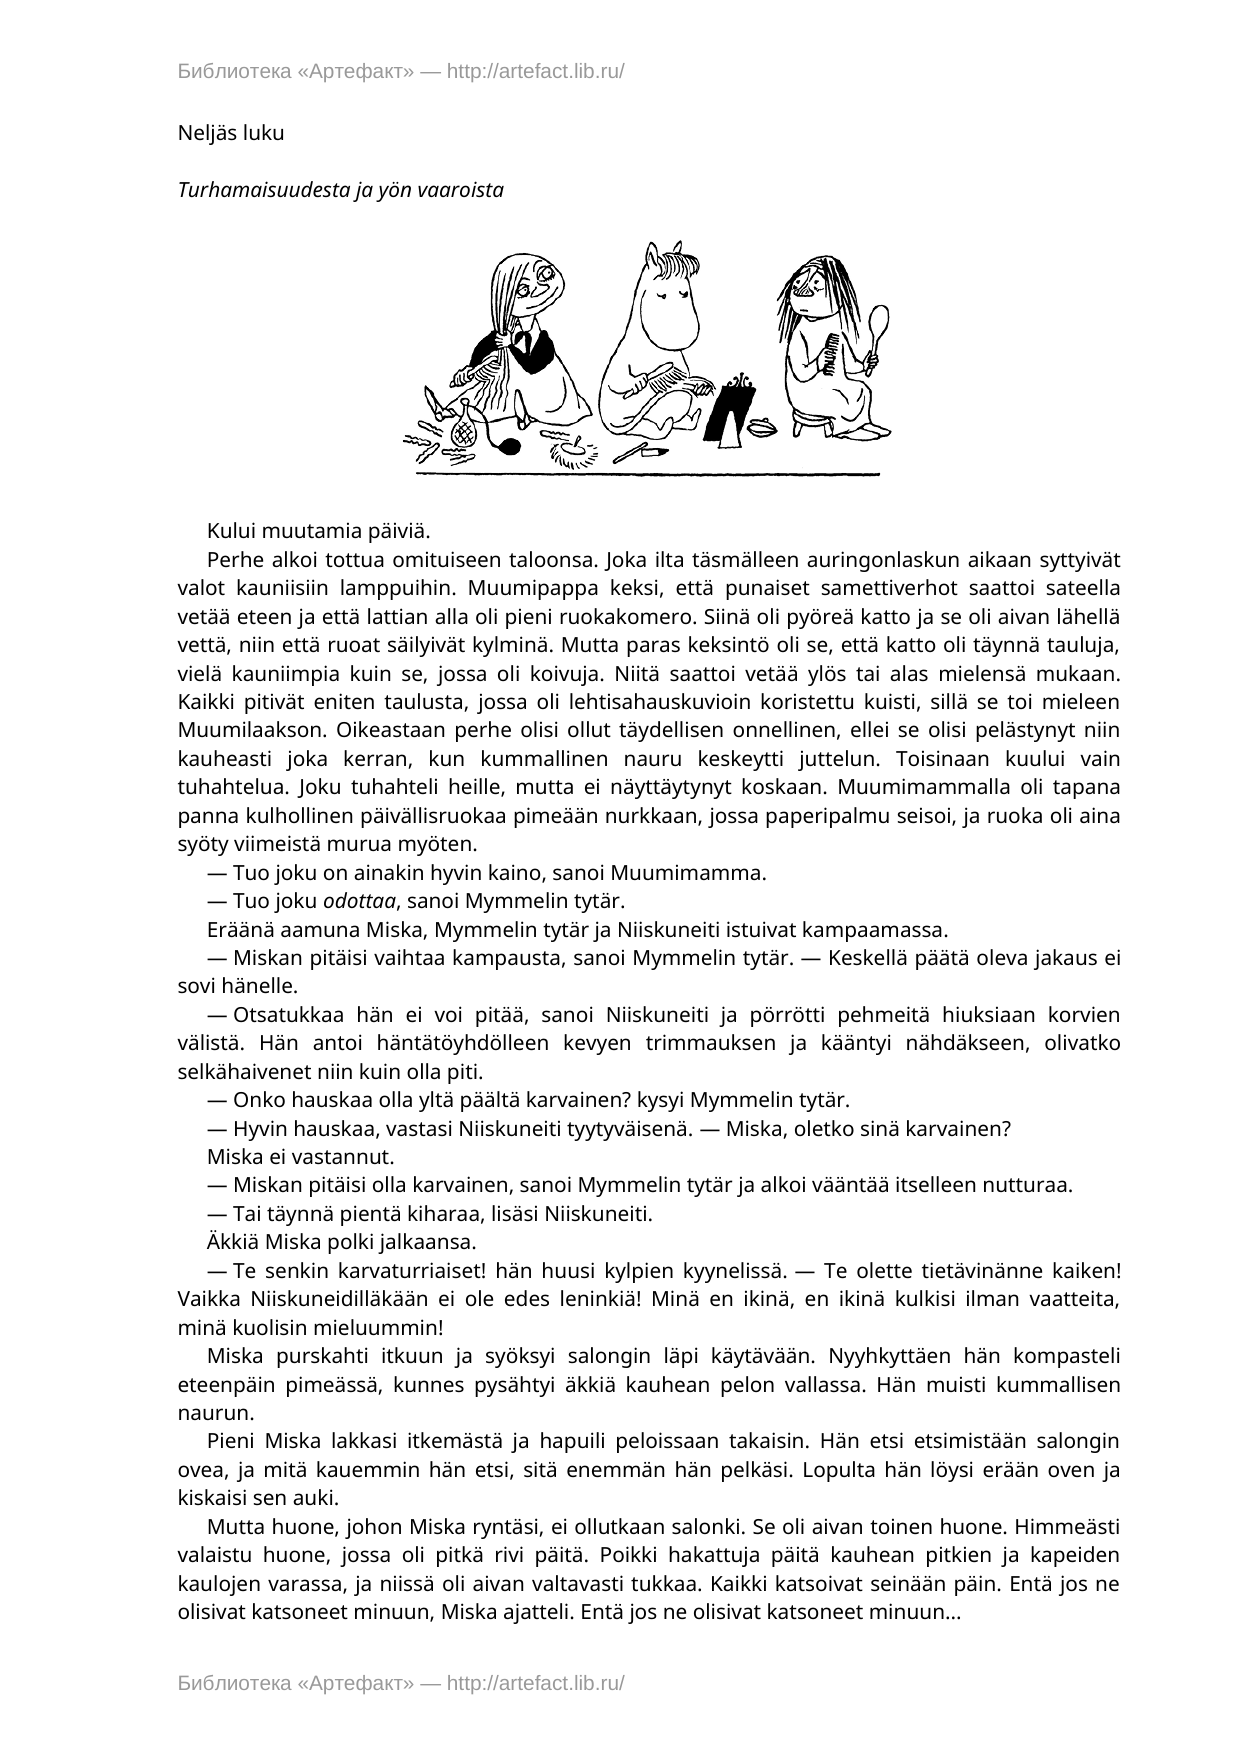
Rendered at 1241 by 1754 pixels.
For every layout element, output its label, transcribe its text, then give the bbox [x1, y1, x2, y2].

text — Onko hauskaa olla yltä päältä karvainen? kysyi Mymmelin tytär. [177, 1085, 1122, 1114]
text — Tai täynnä pientä kiharaa, lisäsi Niiskuneiti. [177, 1199, 1122, 1227]
text Miska purskahti itkuun ja syöksyi salongin läpi käytävään. Nyyhkyttäen hän kompasteli eteenpäin pimeässä, kunnes pysähtyi äkkiä kauhean pelon vallassa. Hän muisti kummallisen naurun. [177, 1341, 1122, 1427]
text Miska ei vastannut. [177, 1142, 1122, 1171]
text Äkkiä Miska polki jalkaansa. [177, 1227, 1122, 1256]
text — Tuo joku odottaa, sanoi Mymmelin tytär. [177, 886, 1122, 915]
text Pieni Miska lakkasi itkemästä ja hapuili peloissaan takaisin. Hän etsi etsimistään salongin ovea, ja mitä kauemmin hän etsi, sitä enemmän hän pelkäsi. Lopulta hän löysi erään oven ja kiskaisi sen auki. [177, 1427, 1122, 1512]
text — Miskan pitäisi vaihtaa kampausta, sanoi Mymmelin tytär. — Keskellä päätä oleva jakaus ei sovi hänelle. [177, 943, 1122, 1000]
text — Otsatukkaa hän ei voi pitää, sanoi Niiskuneiti ja pörrötti pehmeitä hiuksiaan korvien välistä. Hän antoi häntätöyhdölleen kevyen trimmauksen ja kääntyi nähdäkseen, olivatko selkähaivenet niin kuin olla piti. [177, 1000, 1122, 1085]
text Kului muutamia päiviä. [177, 517, 1122, 545]
text Neljäs luku [177, 118, 1122, 147]
text — Hyvin hauskaa, vastasi Niiskuneiti tyytyväisenä. — Miska, oletko sinä karvainen? [177, 1114, 1122, 1142]
text — Miskan pitäisi olla karvainen, sanoi Mymmelin tytär ja alkoi vääntää itselleen nutturaa. [177, 1171, 1122, 1199]
picture [395, 231, 904, 489]
text — Tuo joku on ainakin hyvin kaino, sanoi Muumimamma. [177, 858, 1122, 886]
text Turhamaisuudesta ja yön vaaroista [177, 175, 1122, 203]
text Mutta huone, johon Miska ryntäsi, ei ollutkaan salonki. Se oli aivan toinen huone. Himmeästi valaistu huone, jossa oli pitkä rivi päitä. Poikki hakattuja päitä kauhean pitkien ja kapeiden kaulojen varassa, ja niissä oli aivan valtavasti tukkaa. Kaikki katsoivat seinään päin. Entä jos ne olisivat katsoneet minuun, Miska ajatteli. Entä jos ne olisivat katsoneet minuun... [177, 1512, 1122, 1626]
text — Te senkin karvaturriaiset! hän huusi kylpien kyynelissä. — Te olette tietävinänne kaiken! Vaikka Niiskuneidilläkään ei ole edes leninkiä! Minä en ikinä, en ikinä kulkisi ilman vaatteita, minä kuolisin mieluummin! [177, 1256, 1122, 1341]
text Perhe alkoi tottua omituiseen taloonsa. Joka ilta täsmälleen auringonlaskun aikaan syttyivät valot kauniisiin lamppuihin. Muumipappa keksi, että punaiset samettiverhot saattoi sateella vetää eteen ja että lattian alla oli pieni ruokakomero. Siinä oli pyöreä katto ja se oli aivan lähellä vettä, niin että ruoat säilyivät kylminä. Mutta paras keksintö oli se, että katto oli täynnä tauluja, vielä kauniimpia kuin se, jossa oli koivuja. Niitä saattoi vetää ylös tai alas mielensä mukaan. Kaikki pitivät eniten taulusta, jossa oli lehtisahauskuvioin koristettu kuisti, sillä se toi mieleen Muumilaakson. Oikeastaan perhe olisi ollut täydellisen onnellinen, ellei se olisi pelästynyt niin kauheasti joka kerran, kun kummallinen nauru keskeytti juttelun. Toisinaan kuului vain tuhahtelua. Joku tuhahteli heille, mutta ei näyttäytynyt koskaan. Muumimammalla oli tapana panna kulhollinen päivällisruokaa pimeään nurkkaan, jossa paperipalmu seisoi, ja ruoka oli aina syöty viimeistä murua myöten. [177, 545, 1122, 858]
text Eräänä aamuna Miska, Mymmelin tytär ja Niiskuneiti istuivat kampaamassa. [177, 915, 1122, 943]
